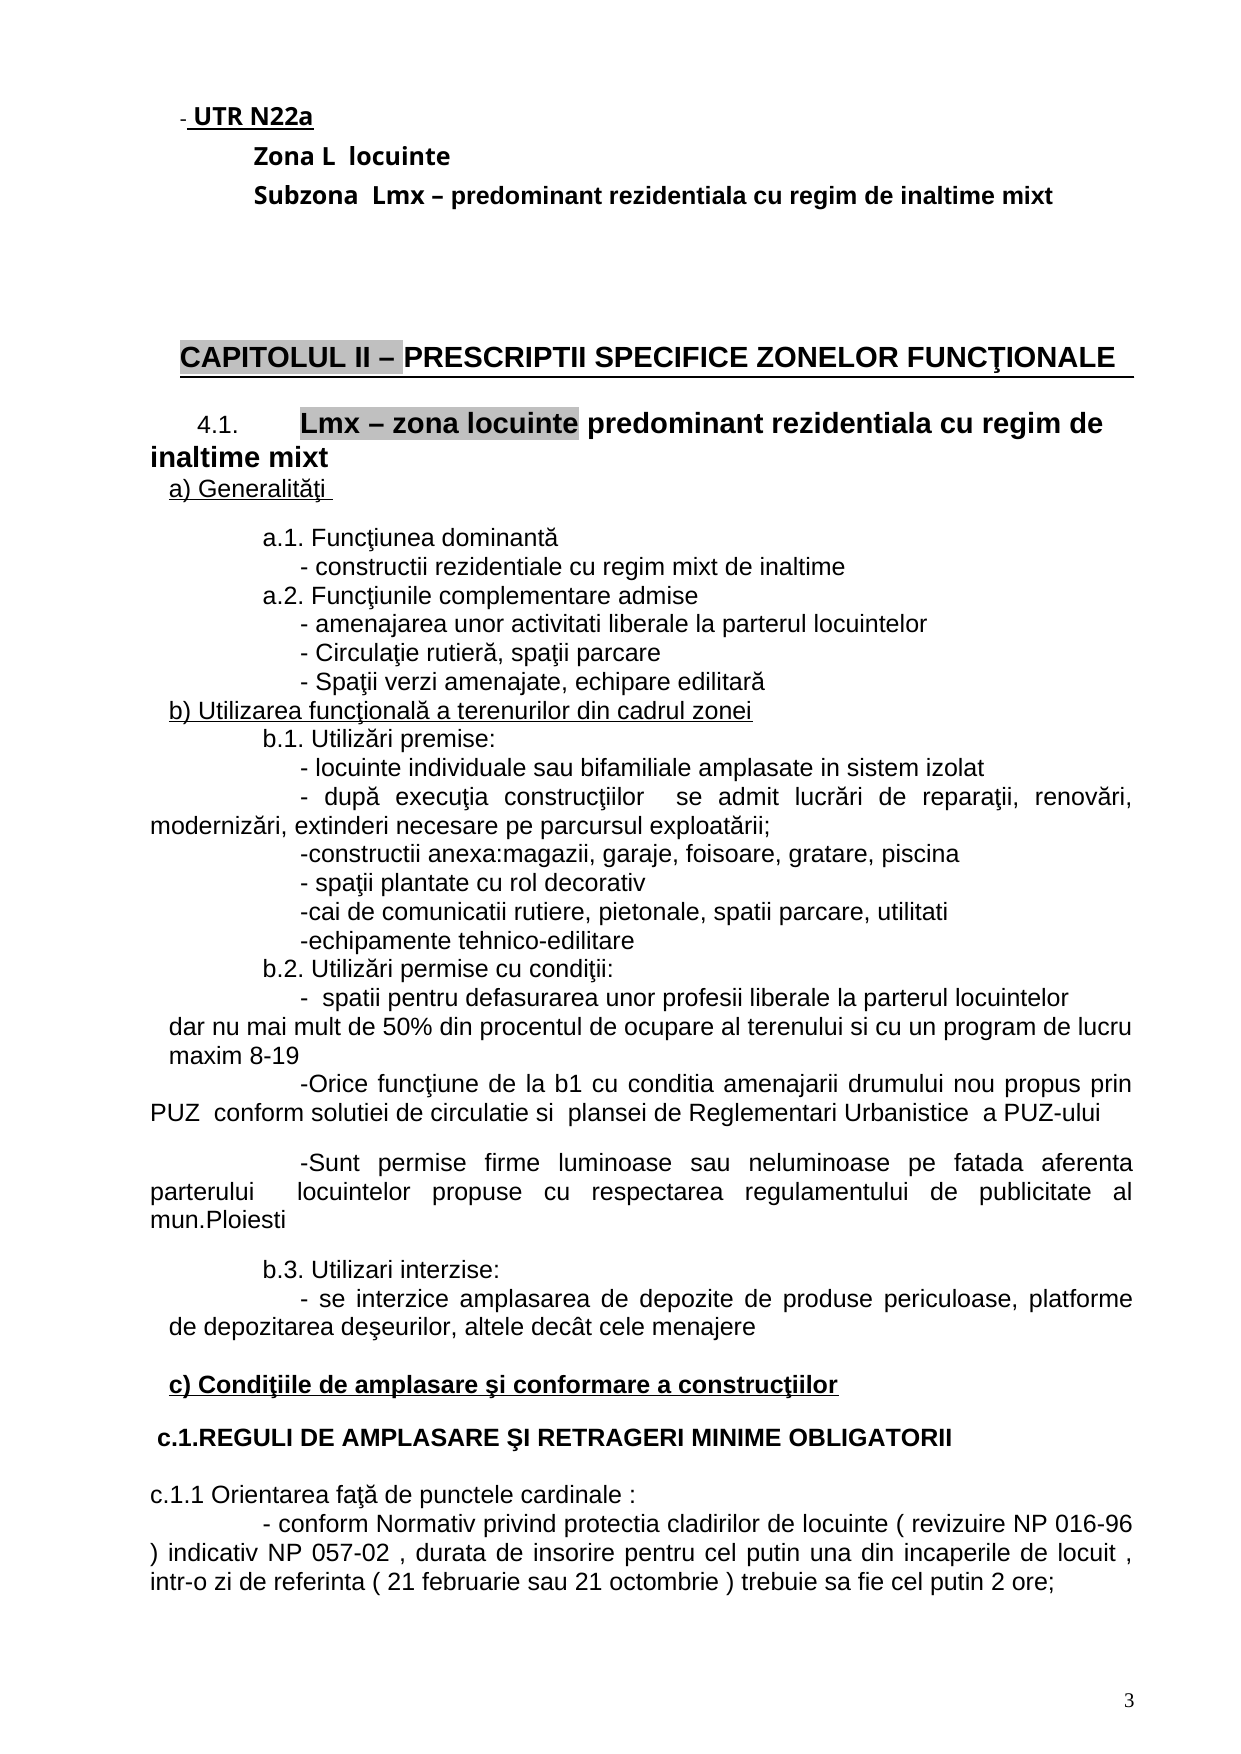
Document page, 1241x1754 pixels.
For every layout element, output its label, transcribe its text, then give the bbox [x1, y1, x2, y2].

text b.3. Utilizari interzise: [169, 1255, 1134, 1284]
text c.1.REGULI DE AMPLASARE ŞI RETRAGERI MINIME OBLIGATORII [150, 1423, 1134, 1451]
text - locuinte individuale sau bifamiliale amplasate in sistem izolat [150, 753, 1134, 782]
text -Orice funcţiune de la b1 cu conditia amenajarii drumului nou propus prin PUZ conform solutiei de circulatie si plansei de Reglementari Urbanistice a PUZ-ului [150, 1069, 1134, 1127]
text a.1. Funcţiunea dominantă [169, 523, 1134, 552]
text Subzona Lmx – predominant rezidentiala cu regim de inaltime mixt [179, 177, 1134, 211]
text c) Condiţiile de amplasare şi conformare a construcţiilor [169, 1370, 1134, 1399]
text - amenajarea unor activitati liberale la parterul locuintelor [169, 609, 1134, 638]
text -Sunt permise firme luminoase sau neluminoase pe fatada aferenta parterului locuintelor propuse cu respectarea regulamentului de publicitate al mun.Ploiesti [150, 1148, 1134, 1234]
text -echipamente tehnico-edilitare [150, 926, 1134, 954]
text - spaţii plantate cu rol decorativ [150, 868, 1134, 897]
text - constructii rezidentiale cu regim mixt de inaltime [169, 552, 1134, 581]
text - spatii pentru defasurarea unor profesii liberale la parterul locuintelor [169, 983, 1134, 1012]
text c.1.1 Orientarea faţă de punctele cardinale : [150, 1480, 1134, 1509]
text a.2. Funcţiunile complementare admise [169, 581, 1134, 609]
text 4.1. Lmx – zona locuinte predominant rezidentiala cu regim de inaltime mixt [150, 407, 1134, 474]
text -constructii anexa:magazii, garaje, foisoare, gratare, piscina [150, 839, 1134, 868]
text a) Generalităţi [169, 474, 1134, 502]
text - după execuţia construcţiilor se admit lucrări de reparaţii, renovări, modernizări, extinderi necesare pe parcursul exploatării; [150, 782, 1134, 839]
text CAPITOLUL II – PRESCRIPTII SPECIFICE ZONELOR FUNCŢIONALE [179, 340, 1134, 378]
text - UTR N22a [150, 99, 1134, 133]
text Zona L locuinte [179, 138, 1134, 172]
text dar nu mai mult de 50% din procentul de ocupare al terenului si cu un program de lucru maxim 8-19 [169, 1012, 1134, 1069]
text b.1. Utilizări premise: [169, 724, 1134, 753]
text - se interzice amplasarea de depozite de produse periculoase, platforme de depozitarea deşeurilor, altele decât cele menajere [169, 1284, 1134, 1341]
text -cai de comunicatii rutiere, pietonale, spatii parcare, utilitati [150, 897, 1134, 926]
text - Circulaţie rutieră, spaţii parcare [169, 638, 1134, 667]
text - Spaţii verzi amenajate, echipare edilitară [169, 667, 1134, 696]
text b.2. Utilizări permise cu condiţii: [169, 954, 1134, 983]
text - conform Normativ privind protectia cladirilor de locuinte ( revizuire NP 016-96 ) indicativ NP 057-02 , durata de insorire pentru cel putin una din incaperile de locuit , intr-o zi de referinta ( 21 februarie sau 21 octombrie ) trebuie sa fie cel putin 2 ore; [150, 1509, 1134, 1595]
text b) Utilizarea funcţională a terenurilor din cadrul zonei [169, 696, 1134, 724]
